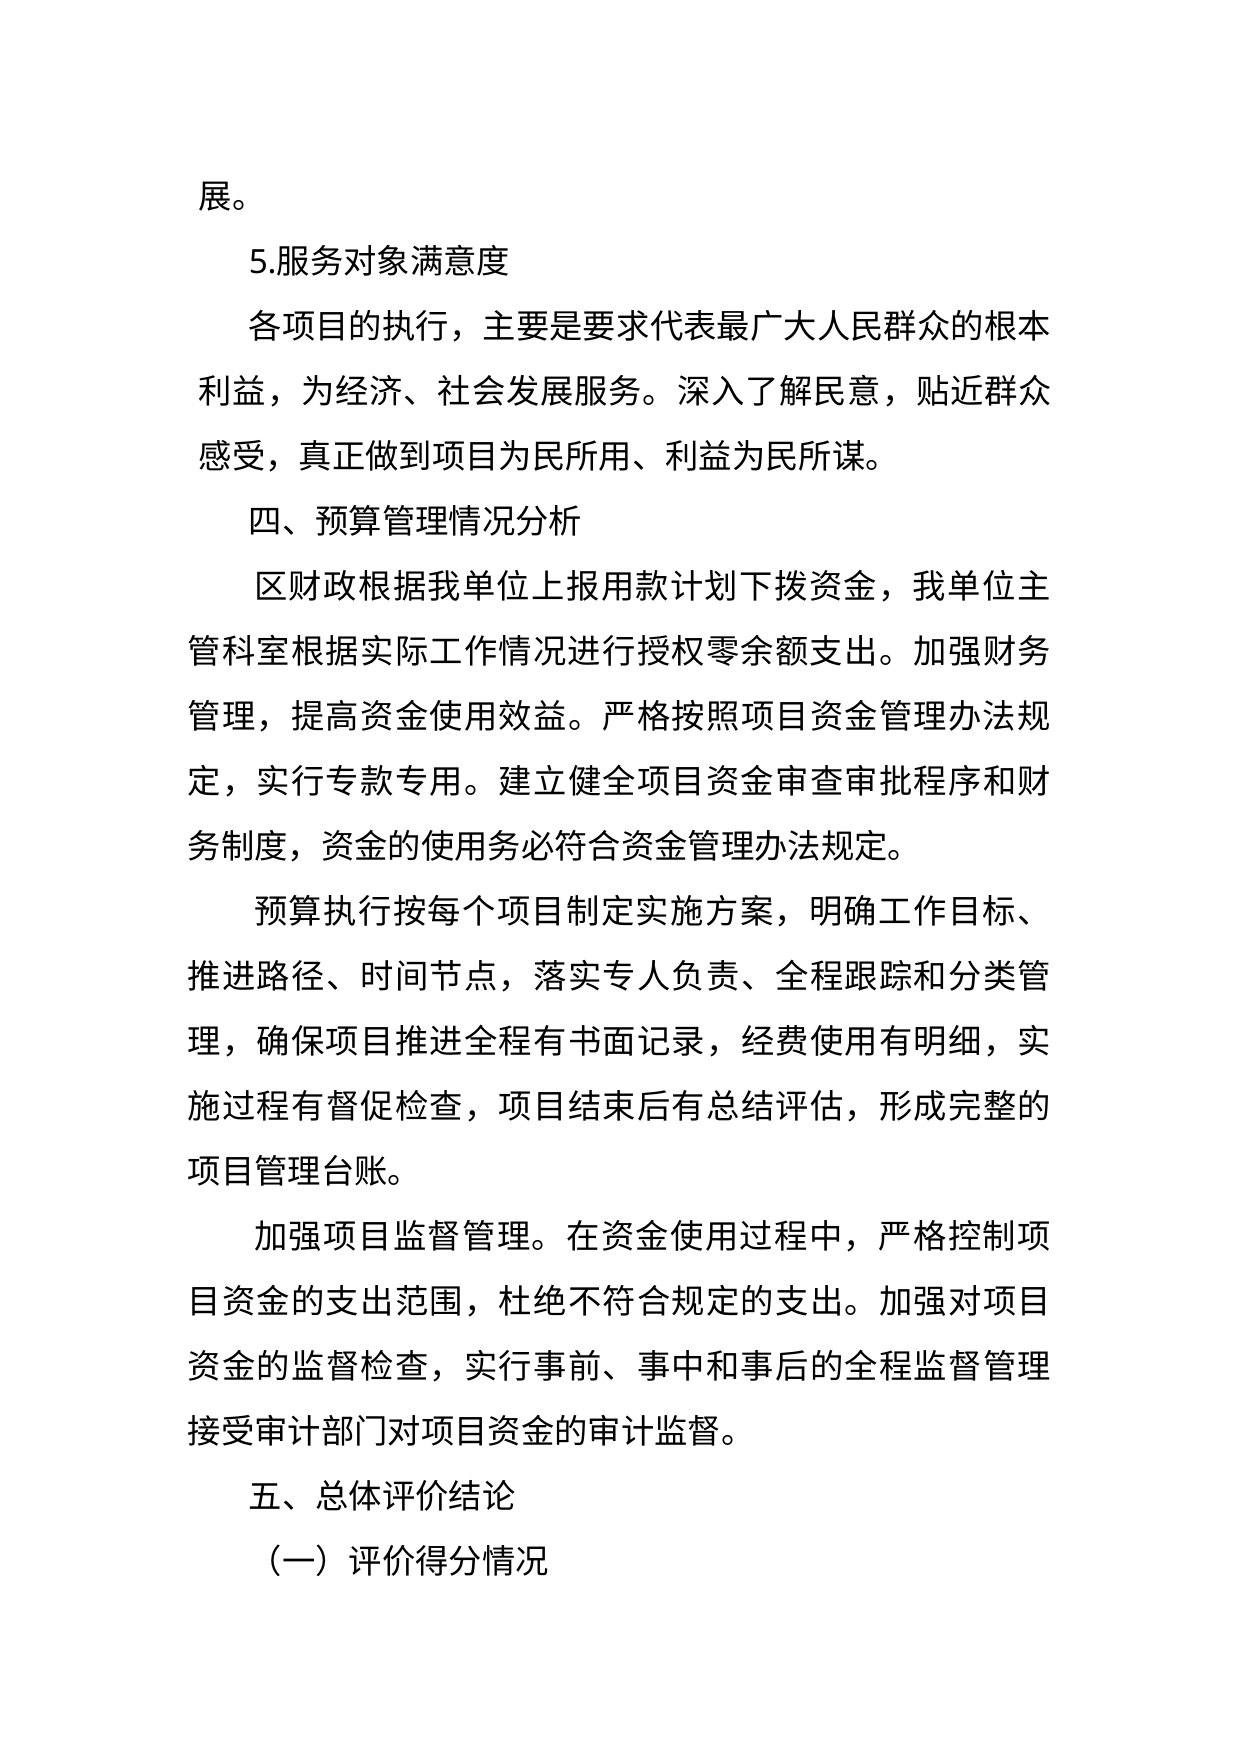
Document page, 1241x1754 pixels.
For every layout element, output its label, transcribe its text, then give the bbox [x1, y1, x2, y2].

text 加强项目监督管理。在资金使用过程中，严格控制项目资金的支出范围，杜绝不符合规定的支出。加强对项目资金的监督检查，实行事前、事中和事后的全程监督管理，接受审计部门对项目资金的审计监督。 [187, 1202, 1053, 1462]
text 5.服务对象满意度 [198, 227, 1053, 292]
text 区财政根据我单位上报用款计划下拨资金，我单位主管科室根据实际工作情况进行授权零余额支出。加强财务管理，提高资金使用效益。严格按照项目资金管理办法规定，实行专款专用。建立健全项目资金审查审批程序和财务制度，资金的使用务必符合资金管理办法规定。 [187, 552, 1053, 877]
text 预算执行按每个项目制定实施方案，明确工作目标、推进路径、时间节点，落实专人负责、全程跟踪和分类管理，确保项目推进全程有书面记录，经费使用有明细，实施过程有督促检查，项目结束后有总结评估，形成完整的项目管理台账。 [187, 877, 1053, 1202]
text 各项目的执行，主要是要求代表最广大人民群众的根本利益，为经济、社会发展服务。深入了解民意，贴近群众感受，真正做到项目为民所用、利益为民所谋。 [198, 292, 1053, 487]
text （一）评价得分情况 [198, 1527, 1053, 1592]
text 四、预算管理情况分析 [198, 487, 1053, 552]
text 五、总体评价结论 [198, 1462, 1053, 1527]
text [198, 162, 1053, 227]
